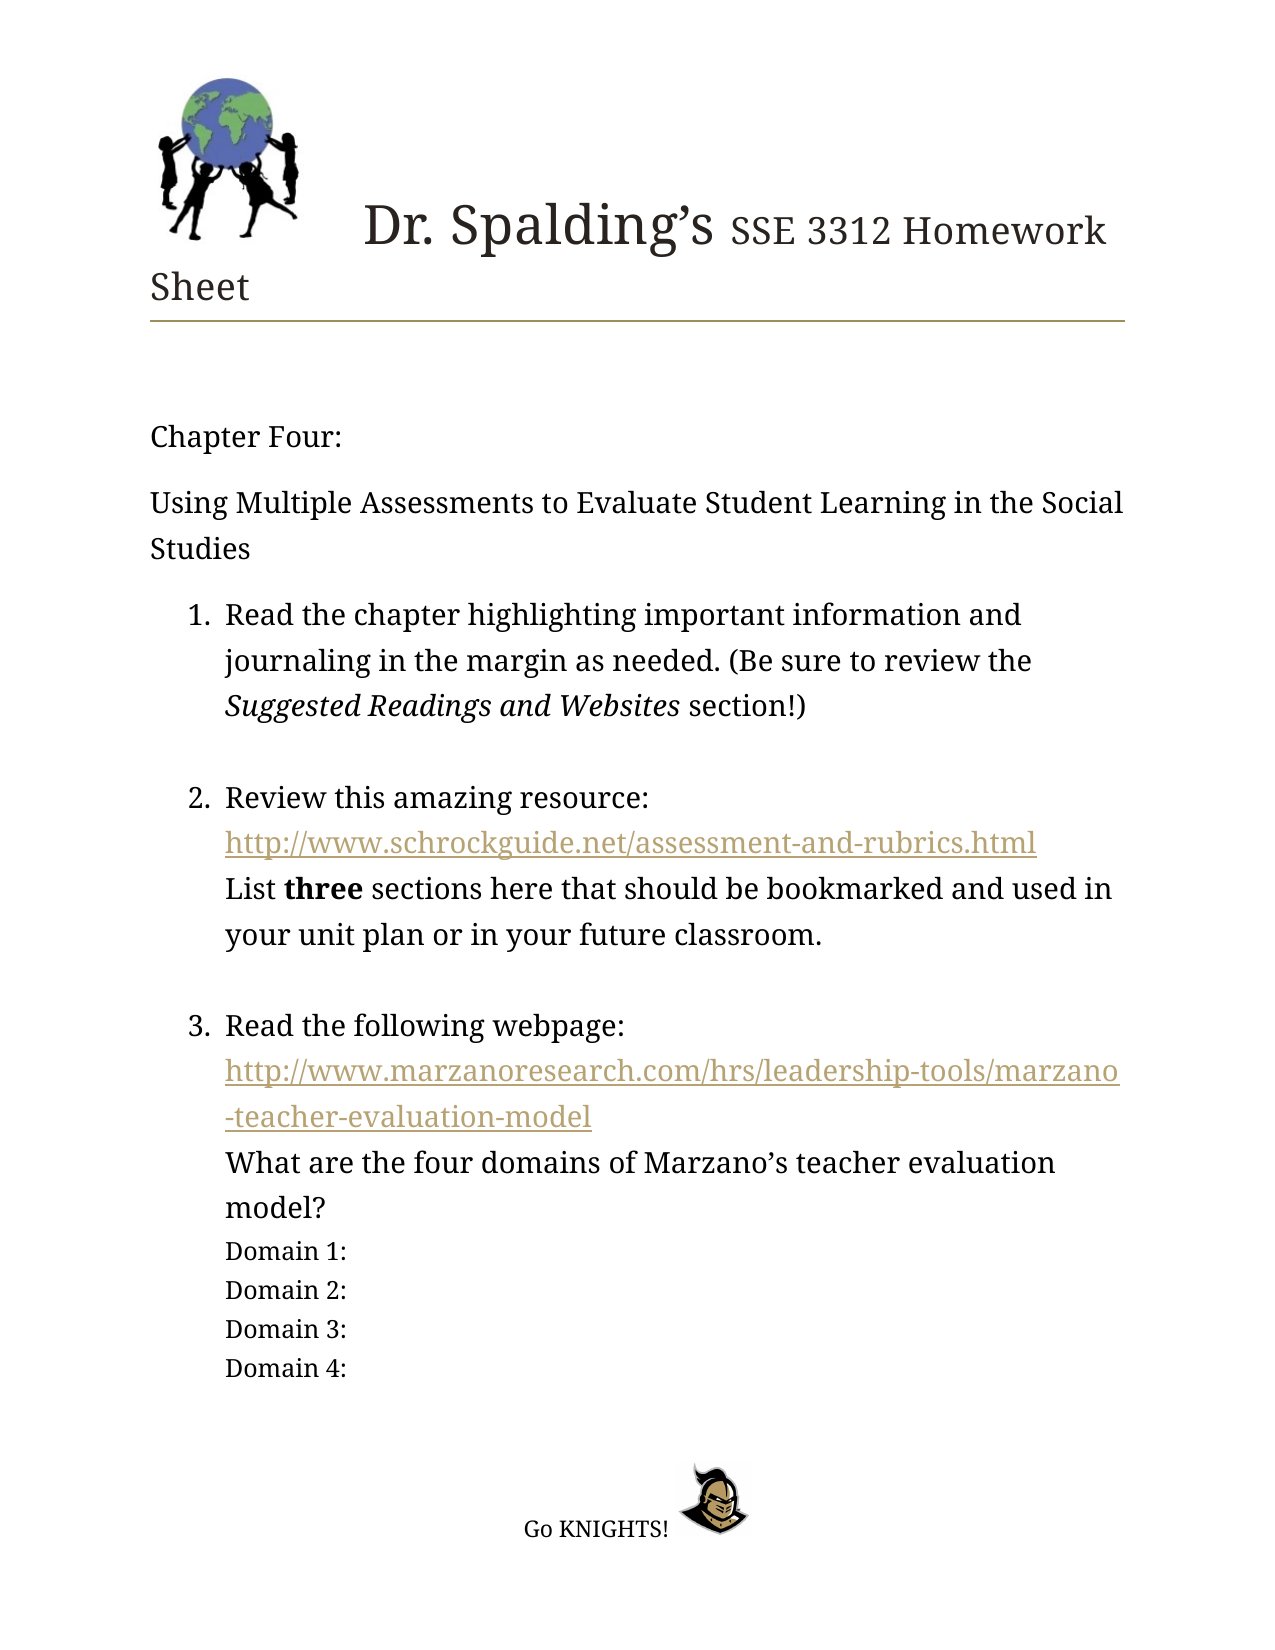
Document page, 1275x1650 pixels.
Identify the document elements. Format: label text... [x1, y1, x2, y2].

list Domain 3: [225, 1311, 1125, 1346]
picture [150, 75, 305, 245]
picture [675, 1460, 752, 1537]
list Domain 4: [225, 1351, 1125, 1385]
text Chapter Four: [150, 416, 1125, 456]
list Domain 2: [225, 1272, 1125, 1306]
list What are the four domains of Marzano’s teacher evaluation model? [225, 1142, 1125, 1227]
list Read the chapter highlighting important information and journaling in the margin as needed. (Be sure to review the Suggested Readings and Websites section!) [187, 594, 1125, 725]
list Review this amazing resource: http://www.schrockguide.net/assessment-and-rubrics.html [187, 777, 1125, 862]
list List three sections here that should be bookmarked and used in your unit plan or in your future classroom. [225, 868, 1125, 953]
text Using Multiple Assessments to Evaluate Student Learning in the Social Studies [150, 482, 1125, 568]
list Read the following webpage: http://www.marzanoresearch.com/hrs/leadership-tools/marzano-teacher-evaluation-model [187, 1005, 1125, 1136]
list Domain 1: [225, 1233, 1125, 1267]
